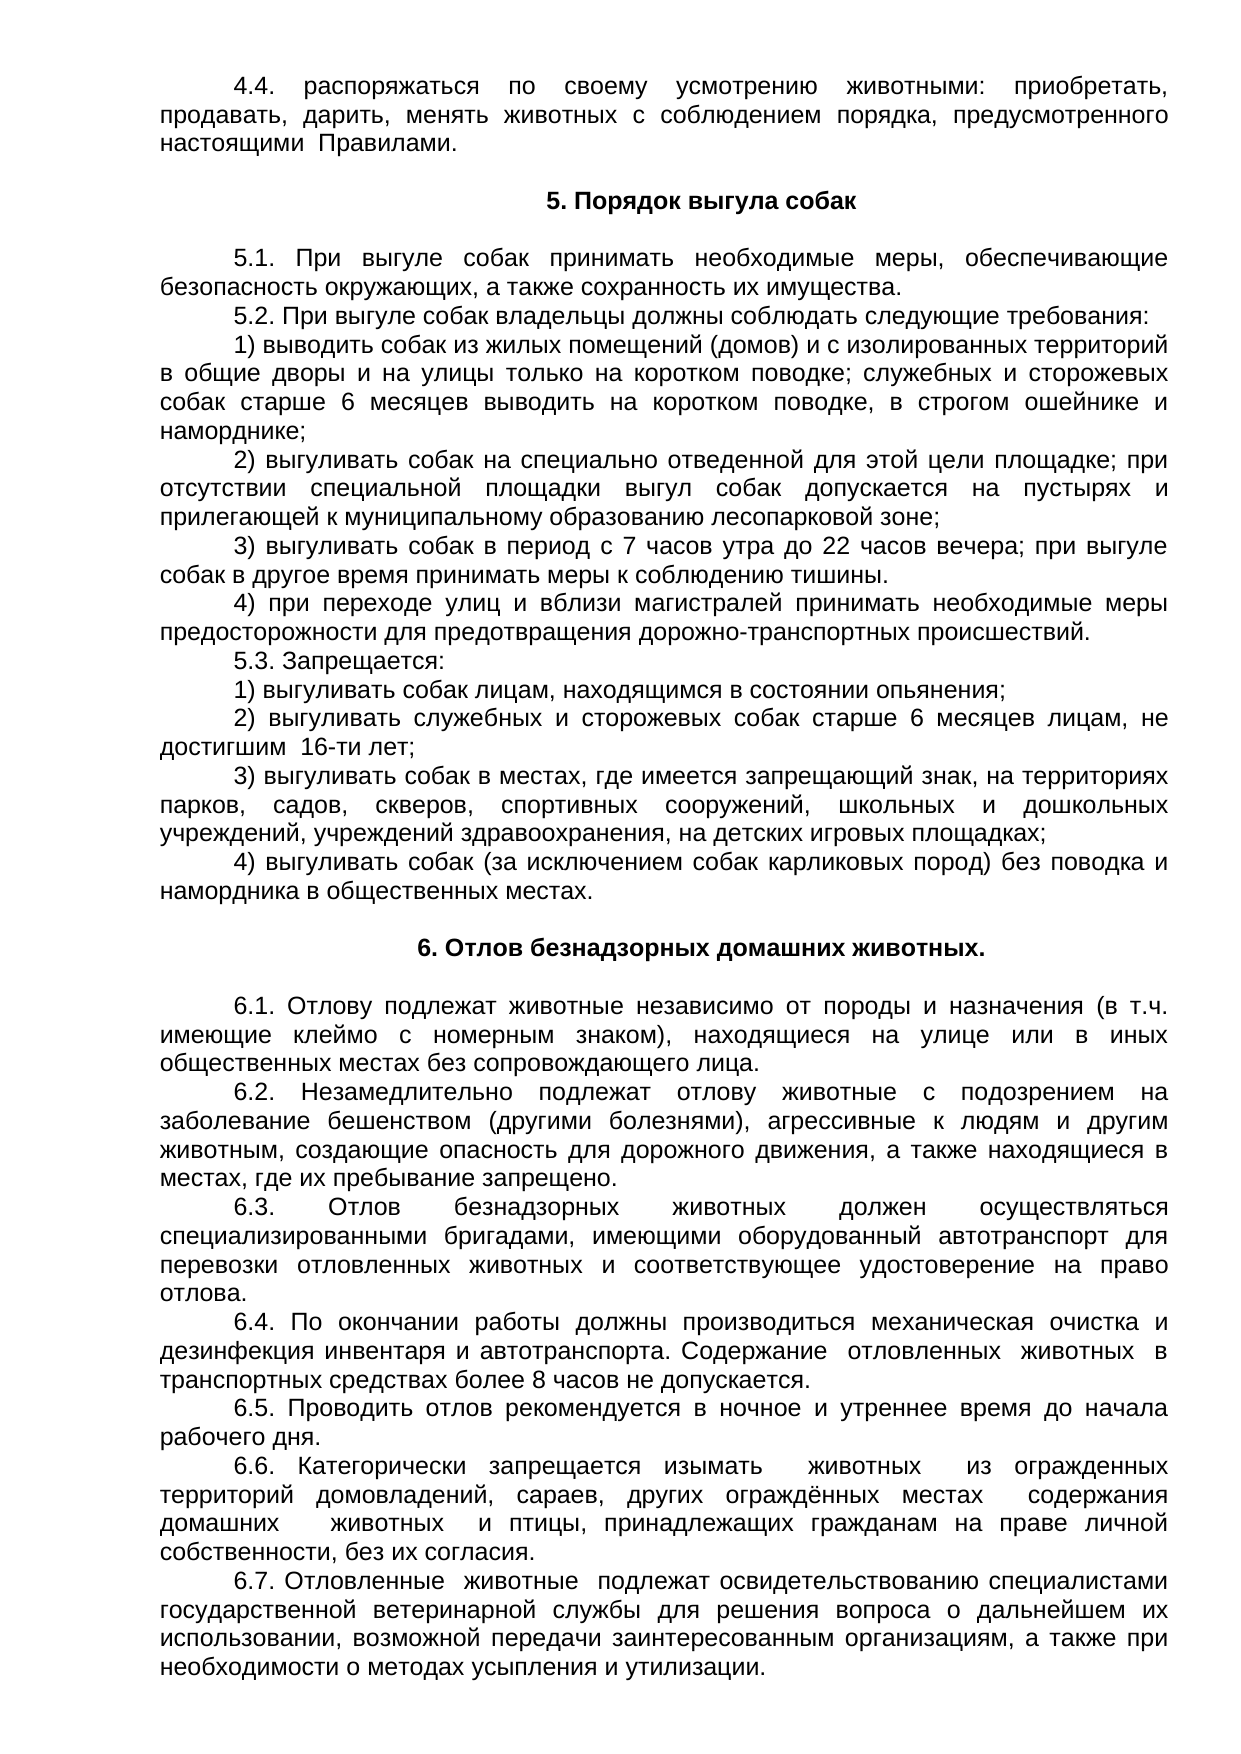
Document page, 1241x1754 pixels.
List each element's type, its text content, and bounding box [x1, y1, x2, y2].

text 4) выгуливать собак (за исключением собак карликовых пород) без поводка и намордника в общественных местах. [159, 847, 1169, 904]
text 6.1. Отлову подлежат животные независимо от породы и назначения (в т.ч. имеющие клеймо с номерным знаком), находящиеся на улице или в иных общественных местах без сопровождающего лица. [159, 991, 1169, 1077]
text 6. Отлов безнадзорных домашних животных. [159, 933, 1169, 962]
text 6.3. Отлов безнадзорных животных должен осуществляться специализированными бригадами, имеющими оборудованный автотранспорт для перевозки отловленных животных и соответствующее удостоверение на право отлова. [159, 1192, 1169, 1307]
text 4) при переходе улиц и вблизи магистралей принимать необходимые меры предосторожности для предотвращения дорожно-транспортных происшествий. [159, 588, 1169, 646]
text 6.2. Незамедлительно подлежат отлову животные с подозрением на заболевание бешенством (другими болезнями), агрессивные к людям и другим животным, создающие опасность для дорожного движения, а также находящиеся в местах, где их пребывание запрещено. [159, 1077, 1169, 1192]
text 6.6. Категорически запрещается изымать животных из огражденных территорий домовладений, сараев, других ограждённых местах содержания домашних животных и птицы, принадлежащих гражданам на праве личной собственности, без их согласия. [159, 1451, 1169, 1566]
text 3) выгуливать собак в местах, где имеется запрещающий знак, на территориях парков, садов, скверов, спортивных сооружений, школьных и дошкольных учреждений, учреждений здравоохранения, на детских игровых площадках; [159, 761, 1169, 847]
text 3) выгуливать собак в период с 7 часов утра до 22 часов вечера; при выгуле собак в другое время принимать меры к соблюдению тишины. [159, 531, 1169, 588]
text 5.1. При выгуле собак принимать необходимые меры, обеспечивающие безопасность окружающих, а также сохранность их имущества. [159, 243, 1169, 301]
text 5. Порядок выгула собак [159, 186, 1169, 214]
text 6.7. Отловленные животные подлежат освидетельствованию специалистами государственной ветеринарной службы для решения вопроса о дальнейшем их использовании, возможной передачи заинтересованным организациям, а также при необходимости о методах усыпления и утилизации. [159, 1566, 1169, 1681]
text 1) выгуливать собак лицам, находящимся в состоянии опьянения; [159, 674, 1169, 703]
text 1) выводить собак из жилых помещений (домов) и с изолированных территорий в общие дворы и на улицы только на коротком поводке; служебных и сторожевых собак старше 6 месяцев выводить на коротком поводке, в строгом ошейнике и наморднике; [159, 329, 1169, 444]
text 5.3. Запрещается: [159, 646, 1169, 674]
text 2) выгуливать служебных и сторожевых собак старше 6 месяцев лицам, не достигшим 16-ти лет; [159, 703, 1169, 761]
text 6.4. По окончании работы должны производиться механическая очистка и дезинфекция инвентаря и автотранспорта. Содержание отловленных животных в транспортных средствах более 8 часов не допускается. [159, 1307, 1169, 1393]
text 4.4. распоряжаться по своему усмотрению животными: приобретать, продавать, дарить, менять животных с соблюдением порядка, предусмотренного настоящими Правилами. [159, 71, 1169, 157]
text 5.2. При выгуле собак владельцы должны соблюдать следующие требования: [159, 301, 1169, 329]
text 2) выгуливать собак на специально отведенной для этой цели площадке; при отсутствии специальной площадки выгул собак допускается на пустырях и прилегающей к муниципальному образованию лесопарковой зоне; [159, 444, 1169, 531]
text 6.5. Проводить отлов рекомендуется в ночное и утреннее время до начала рабочего дня. [159, 1393, 1169, 1451]
